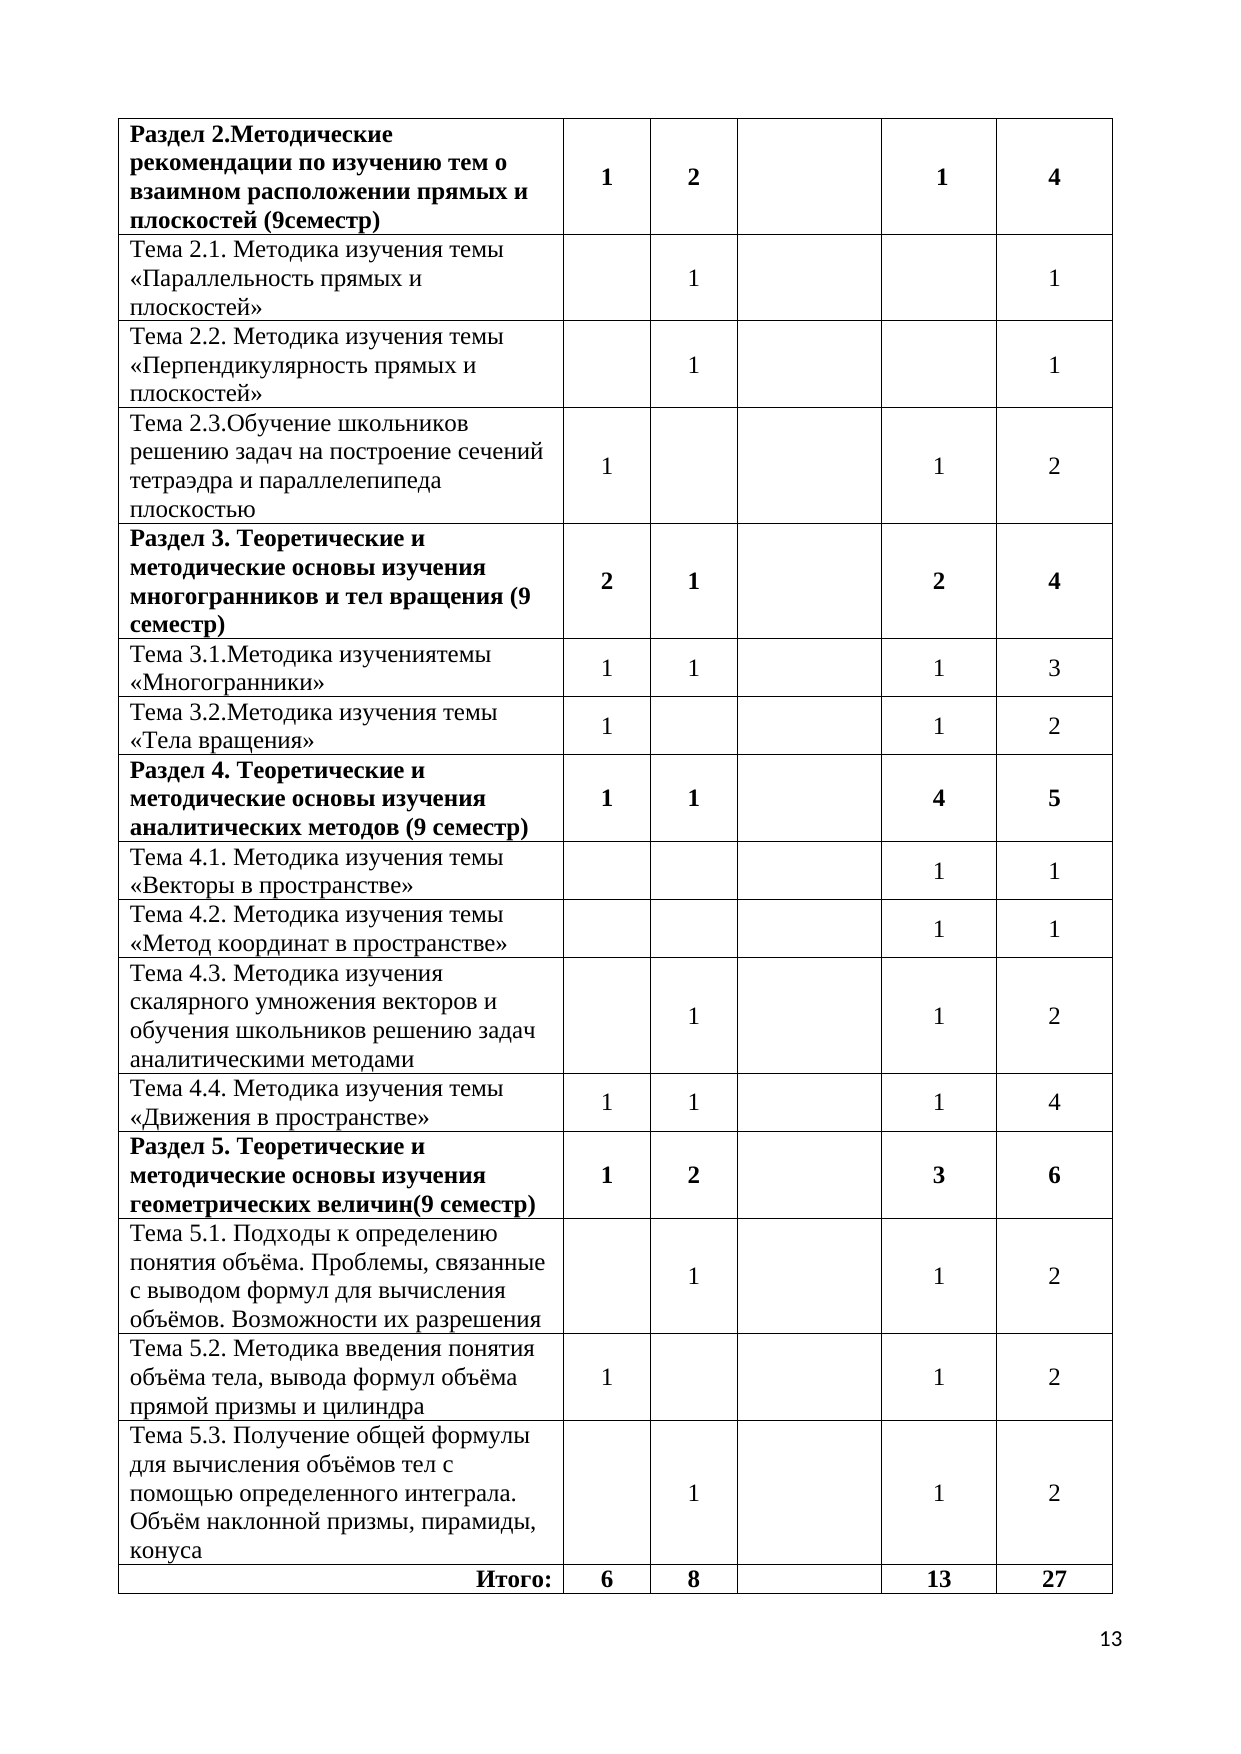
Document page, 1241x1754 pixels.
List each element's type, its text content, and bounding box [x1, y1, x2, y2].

table_cell [738, 958, 881, 1073]
table_cell [564, 958, 650, 1073]
table_cell [882, 321, 996, 407]
table_cell [738, 1421, 881, 1564]
table_cell Тема 3.2.Методика изучения темы «Тела вращения» [119, 697, 563, 754]
table_cell [738, 1074, 881, 1131]
table_cell 1 [882, 958, 996, 1073]
table_cell Тема 5.3. Получение общей формулы для вычисления объёмов тел с помощью определенного интеграла. Объём наклонной призмы, пирамиды, конуса [119, 1421, 563, 1564]
table_cell Раздел 5. Теоретические и методические основы изучения геометрических величин(9 семестр) [119, 1132, 563, 1217]
table_cell [564, 321, 650, 407]
table_cell 4 [882, 755, 996, 841]
table_cell [738, 1565, 881, 1593]
table_cell 1 [882, 697, 996, 754]
table_cell 1 [882, 639, 996, 696]
table_cell [651, 408, 737, 523]
table_cell [651, 1334, 737, 1420]
table_cell 1 [651, 1421, 737, 1564]
table_cell 27 [997, 1565, 1112, 1593]
table_cell [738, 1334, 881, 1420]
table_cell 1 [564, 639, 650, 696]
table_cell 2 [564, 524, 650, 638]
table_cell 1 [564, 697, 650, 754]
table_cell Тема 5.1. Подходы к определению понятия объёма. Проблемы, связанные с выводом формул для вычисления объёмов. Возможности их разрешения [119, 1219, 563, 1333]
table_cell 2 [882, 524, 996, 638]
table_cell Тема 4.4. Методика изучения темы «Движения в пространстве» [119, 1074, 563, 1131]
table_cell 1 [651, 1219, 737, 1333]
table_cell 1 [882, 900, 996, 957]
table_cell 2 [997, 1421, 1112, 1564]
table_cell 1 [882, 1421, 996, 1564]
table_cell 1 [651, 321, 737, 407]
table_cell 8 [651, 1565, 737, 1593]
table_cell 2 [997, 1219, 1112, 1333]
table_cell [882, 235, 996, 320]
table_cell [738, 321, 881, 407]
table_cell 4 [997, 524, 1112, 638]
table_cell 1 [882, 1219, 996, 1333]
table_cell [738, 408, 881, 523]
table_cell [738, 755, 881, 841]
table_cell 2 [997, 408, 1112, 523]
table_cell 1 [564, 1074, 650, 1131]
table_cell Тема 2.1. Методика изучения темы «Параллельность прямых и плоскостей» [119, 235, 563, 320]
table_cell 5 [997, 755, 1112, 841]
table_cell [564, 235, 650, 320]
table_cell 6 [997, 1132, 1112, 1217]
table_cell 1 [651, 958, 737, 1073]
table_cell 2 [997, 697, 1112, 754]
table_cell 1 [564, 408, 650, 523]
table_cell Тема 2.3.Обучение школьников решению задач на построение сечений тетраэдра и параллелепипеда плоскостью [119, 408, 563, 523]
table_cell 1 [882, 119, 996, 234]
table_cell Раздел 3. Теоретические и методические основы изучения многогранников и тел вращения (9 семестр) [119, 524, 563, 638]
table_cell [738, 639, 881, 696]
table_cell 2 [997, 1334, 1112, 1420]
table_cell [651, 900, 737, 957]
table_cell 3 [882, 1132, 996, 1217]
table_cell 2 [651, 1132, 737, 1217]
table_cell 1 [564, 755, 650, 841]
table_cell Раздел 2.Методические рекомендации по изучению тем о взаимном расположении прямых и плоскостей (9семестр) [119, 119, 563, 234]
table_cell 4 [997, 1074, 1112, 1131]
table_cell 2 [651, 119, 737, 234]
table_cell 1 [997, 842, 1112, 899]
table_cell Тема 5.2. Методика введения понятия объёма тела, вывода формул объёма прямой призмы и цилиндра [119, 1334, 563, 1420]
table_cell 1 [651, 235, 737, 320]
table_cell 1 [651, 524, 737, 638]
table_cell 1 [651, 639, 737, 696]
table_cell [738, 842, 881, 899]
table_cell 1 [564, 1334, 650, 1420]
table_cell [651, 842, 737, 899]
table_cell Тема 4.3. Методика изучения скалярного умножения векторов и обучения школьников решению задач аналитическими методами [119, 958, 563, 1073]
table_cell [738, 900, 881, 957]
table_cell [651, 697, 737, 754]
table_cell 1 [997, 235, 1112, 320]
table_cell Тема 2.2. Методика изучения темы «Перпендикулярность прямых и плоскостей» [119, 321, 563, 407]
table_cell 1 [997, 321, 1112, 407]
table_cell 13 [882, 1565, 996, 1593]
table_cell 4 [997, 119, 1112, 234]
table_cell [564, 842, 650, 899]
table_cell Раздел 4. Теоретические и методические основы изучения аналитических методов (9 семестр) [119, 755, 563, 841]
table_cell Тема 3.1.Методика изучениятемы «Многогранники» [119, 639, 563, 696]
table_cell Тема 4.1. Методика изучения темы «Векторы в пространстве» [119, 842, 563, 899]
table_cell 1 [882, 408, 996, 523]
table_cell 1 [564, 1132, 650, 1217]
table_cell [738, 1132, 881, 1217]
table_cell [738, 524, 881, 638]
table_cell 1 [882, 1334, 996, 1420]
table_cell 1 [651, 755, 737, 841]
table_cell 1 [997, 900, 1112, 957]
table_cell Тема 4.2. Методика изучения темы «Метод координат в пространстве» [119, 900, 563, 957]
table_cell [564, 900, 650, 957]
table_cell 2 [997, 958, 1112, 1073]
table_cell [564, 1421, 650, 1564]
table_cell Итого: [119, 1565, 563, 1593]
table_cell 1 [882, 842, 996, 899]
table_cell [738, 235, 881, 320]
table_cell [738, 119, 881, 234]
table_cell 6 [564, 1565, 650, 1593]
table_cell [564, 1219, 650, 1333]
table_cell 1 [564, 119, 650, 234]
table_cell 1 [882, 1074, 996, 1131]
table_cell [738, 1219, 881, 1333]
table_cell 1 [651, 1074, 737, 1131]
table_cell 3 [997, 639, 1112, 696]
table_cell [738, 697, 881, 754]
